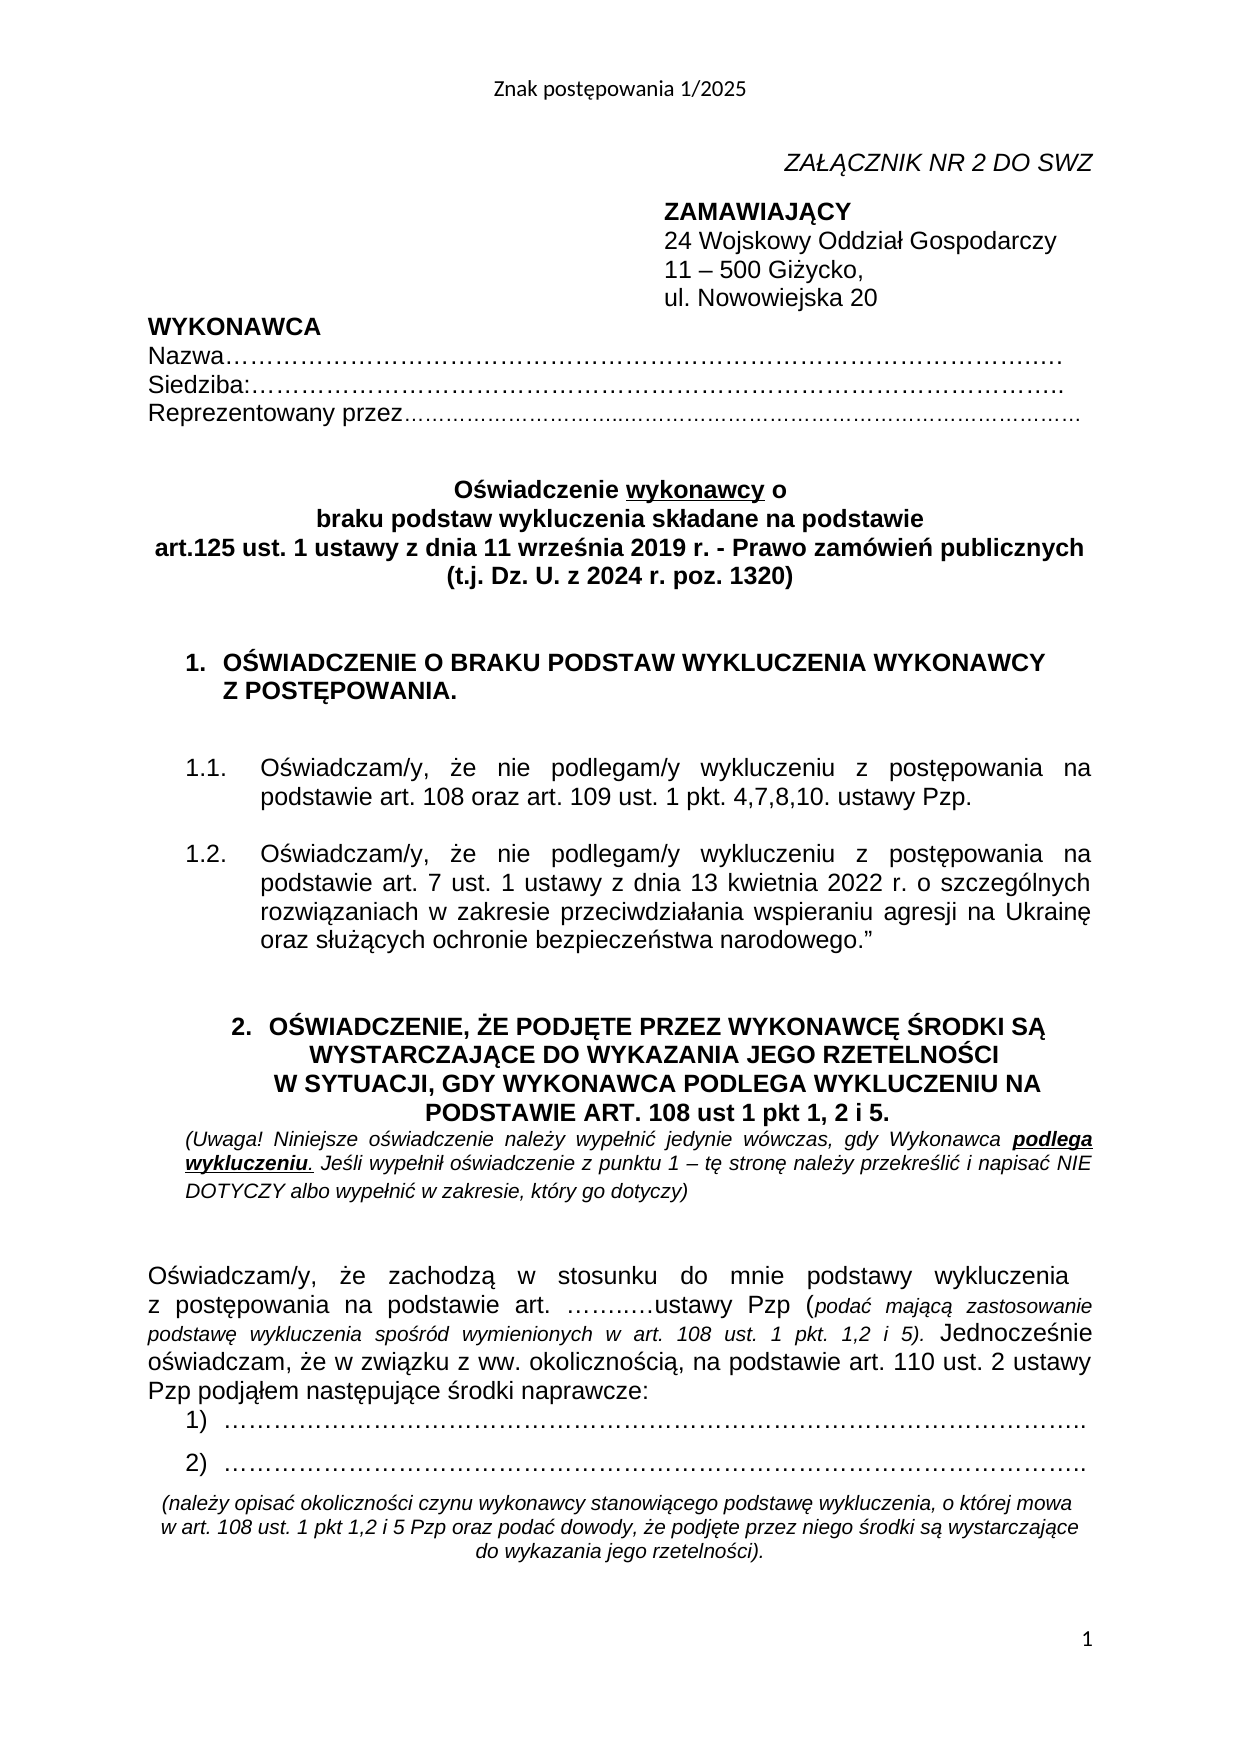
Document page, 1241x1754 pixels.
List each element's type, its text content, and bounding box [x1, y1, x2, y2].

text ul. Nowowiejska 20 [664, 283, 1093, 312]
text art.125 ust. 1 ustawy z dnia 11 września 2019 r. - Prawo zamówień publicznych [148, 533, 1093, 561]
list OŚWIADCZENIE, ŻE PODJĘTE PRZEZ WYKONAWCĘ ŚRODKI SĄ WYSTARCZAJĄCE DO WYKAZANIA JEGO RZETELNOŚCI W SYTUACJI, GDY WYKONAWCA PODLEGA WYKLUCZENIU NA PODSTAWIE ART. 108 ust 1 pkt 1, 2 i 5. [185, 1012, 1093, 1127]
text braku podstaw wykluczenia składane na podstawie [148, 504, 1093, 533]
text (należy opisać okoliczności czynu wykonawcy stanowiącego podstawę wykluczenia, o której mowa w art. 108 ust. 1 pkt 1,2 i 5 Pzp oraz podać dowody, że podjęte przez niego środki są wystarczające do wykazania jego rzetelności). [148, 1491, 1093, 1563]
list Oświadczam/y, że nie podlegam/y wykluczeniu z postępowania na podstawie art. 108 oraz art. 109 ust. 1 pkt. 4,7,8,10. ustawy Pzp. [185, 753, 1093, 811]
text 11 – 500 Giżycko, [664, 255, 1093, 283]
text (t.j. Dz. U. z 2024 r. poz. 1320) [148, 561, 1093, 590]
text Siedziba:…………………………………………………………………………………….. [148, 370, 1093, 398]
text Oświadczenie wykonawcy o [148, 475, 1093, 504]
text 24 Wojskowy Oddział Gospodarczy [664, 226, 1093, 255]
text WYKONAWCA [148, 312, 1093, 341]
list OŚWIADCZENIE O BRAKU PODSTAW WYKLUCZENIA WYKONAWCY Z POSTĘPOWANIA. [185, 648, 1093, 705]
text Reprezentowany przez…………………………..………………………………………………………… [148, 398, 1093, 427]
text (Uwaga! Niniejsze oświadczenie należy wypełnić jedynie wówczas, gdy Wykonawca podlega wykluczeniu. Jeśli wypełnił oświadczenie z punktu 1 – tę stronę należy przekreślić i napisać NIE DOTYCZY albo wypełnić w zakresie, który go dotyczy) [185, 1127, 1093, 1203]
text Nazwa…………………………………………………………………………………….…. [148, 341, 1093, 370]
text ZAŁĄCZNIK NR 2 DO SWZ [148, 148, 1093, 176]
text ZAMAWIAJĄCY [664, 197, 1093, 226]
list Oświadczam/y, że nie podlegam/y wykluczeniu z postępowania na podstawie art. 7 ust. 1 ustawy z dnia 13 kwietnia 2022 r. o szczególnych rozwiązaniach w zakresie przeciwdziałania wspieraniu agresji na Ukrainę oraz służących ochronie bezpieczeństwa narodowego.” [185, 839, 1093, 954]
text Oświadczam/y, że zachodzą w stosunku do mnie podstawy wykluczenia z postępowania na podstawie art. ……..…ustawy Pzp (podać mającą zastosowanie podstawę wykluczenia spośród wymienionych w art. 108 ust. 1 pkt. 1,2 i 5). Jednocześnie oświadczam, że w związku z ww. okolicznością, na podstawie art. 110 ust. 2 ustawy Pzp podjąłem następujące środki naprawcze: [148, 1261, 1093, 1405]
list ………………………………………………………………………………………….. [185, 1405, 1093, 1433]
list ………………………………………………………………………………………….. [185, 1448, 1093, 1477]
